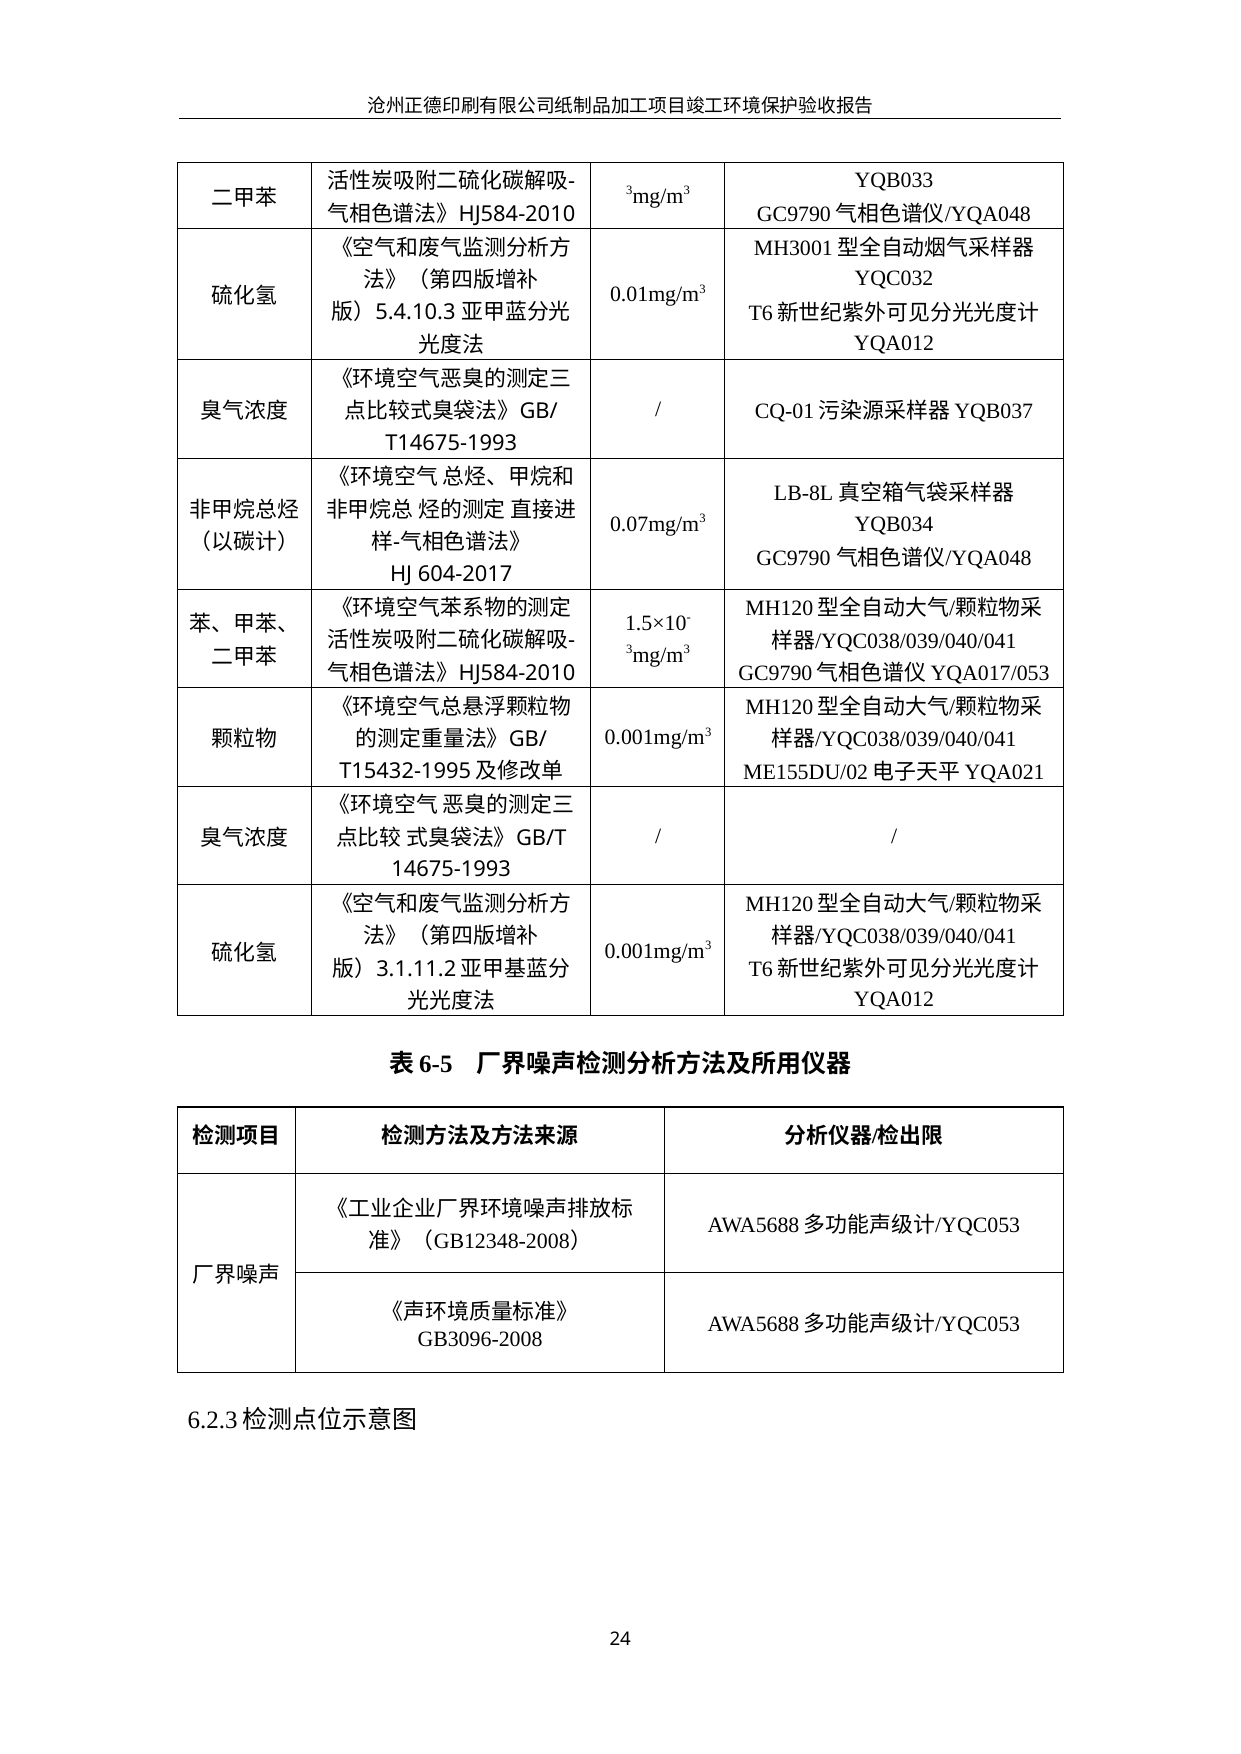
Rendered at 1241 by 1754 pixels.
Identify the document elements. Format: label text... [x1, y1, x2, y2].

table_cell 《声环境质量标准》 GB3096-2008 [296, 1273, 664, 1372]
table_cell MH3001型全自动烟气采样器YQC032 T6新世纪紫外可见分光光度计YQA012 [725, 229, 1063, 359]
table_cell 臭气浓度 [178, 360, 311, 458]
table_cell 《空气和废气监测分析方法》（第四版增补版）3.1.11.2亚甲基蓝分光光度法 [312, 885, 590, 1015]
table_cell LB-8L 真空箱气袋采样器 YQB034 GC9790 气相色谱仪/YQA048 [725, 459, 1063, 589]
table_cell 1.5×10-3mg/m3 [591, 163, 724, 228]
table_cell / [725, 787, 1063, 884]
table_cell 硫化氢 [178, 229, 311, 359]
table_cell 硫化氢 [178, 885, 311, 1015]
table_cell 非甲烷总烃 （以碳计） [178, 459, 311, 589]
table_cell 0.001mg/m3 [591, 688, 724, 786]
table_cell 《环境空气 恶臭的测定三点比较 式臭袋法》GB/T 14675-1993 [312, 787, 590, 884]
table_cell 《环境空气恶臭的测定三点比较式臭袋法》GB/T14675-1993 [312, 360, 590, 458]
table_cell 苯、甲苯、二甲苯 [178, 163, 311, 228]
table_cell AWA5688多功能声级计/YQC053 [665, 1273, 1063, 1372]
table_cell 臭气浓度 [178, 787, 311, 884]
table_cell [312, 163, 590, 228]
table_cell 颗粒物 [178, 688, 311, 786]
table_cell CQ-01污染源采样器YQB037 [725, 360, 1063, 458]
table_cell 苯、甲苯、二甲苯 [178, 590, 311, 687]
table_cell MH120型全自动大气/颗粒物采样器/YQC038/039/040/041 ME155DU/02电子天平YQA021 [725, 688, 1063, 786]
table_header 分析仪器/检出限 [665, 1108, 1063, 1172]
subtitle 6.2.3检测点位示意图 [187, 1385, 1053, 1450]
table_cell MH120型全自动大气/颗粒物采样器/YQC038/039/040/041 GC9790气相色谱仪YQA017/053 [725, 590, 1063, 687]
table_cell 0.07mg/m3 [591, 459, 724, 589]
table_cell 厂界噪声 [178, 1174, 295, 1372]
table_cell AWA5688多功能声级计/YQC053 [665, 1174, 1063, 1272]
table_cell 《环境空气苯系物的测定活性炭吸附二硫化碳解吸-气相色谱法》HJ584-2010 [312, 590, 590, 687]
table_cell MH120型全自动大气/颗粒物采样器/YQC038/039/040/041 T6新世纪紫外可见分光光度计YQA012 [725, 885, 1063, 1015]
table_cell 0.001mg/m3 [591, 885, 724, 1015]
table_cell / [591, 787, 724, 884]
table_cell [725, 163, 1063, 228]
table_cell 《空气和废气监测分析方法》（第四版增补版）5.4.10.3 亚甲蓝分光光度法 [312, 229, 590, 359]
table_cell 0.01mg/m3 [591, 229, 724, 359]
table_cell / [591, 360, 724, 458]
table_cell 1.5×10-3mg/m3 [591, 590, 724, 687]
table_cell 《环境空气总悬浮颗粒物的测定重量法》GB/T15432-1995及修改单 [312, 688, 590, 786]
table_header 检测项目 [178, 1108, 295, 1172]
table_header 检测方法及方法来源 [296, 1108, 664, 1172]
text 表6-5 厂界噪声检测分析方法及所用仪器 [187, 1029, 1053, 1094]
table_cell 《工业企业厂界环境噪声排放标准》（GB12348-2008） [296, 1174, 664, 1272]
table_cell 《环境空气 总烃、甲烷和非甲烷总 烃的测定 直接进样-气相色谱法》 HJ 604-2017 [312, 459, 590, 589]
